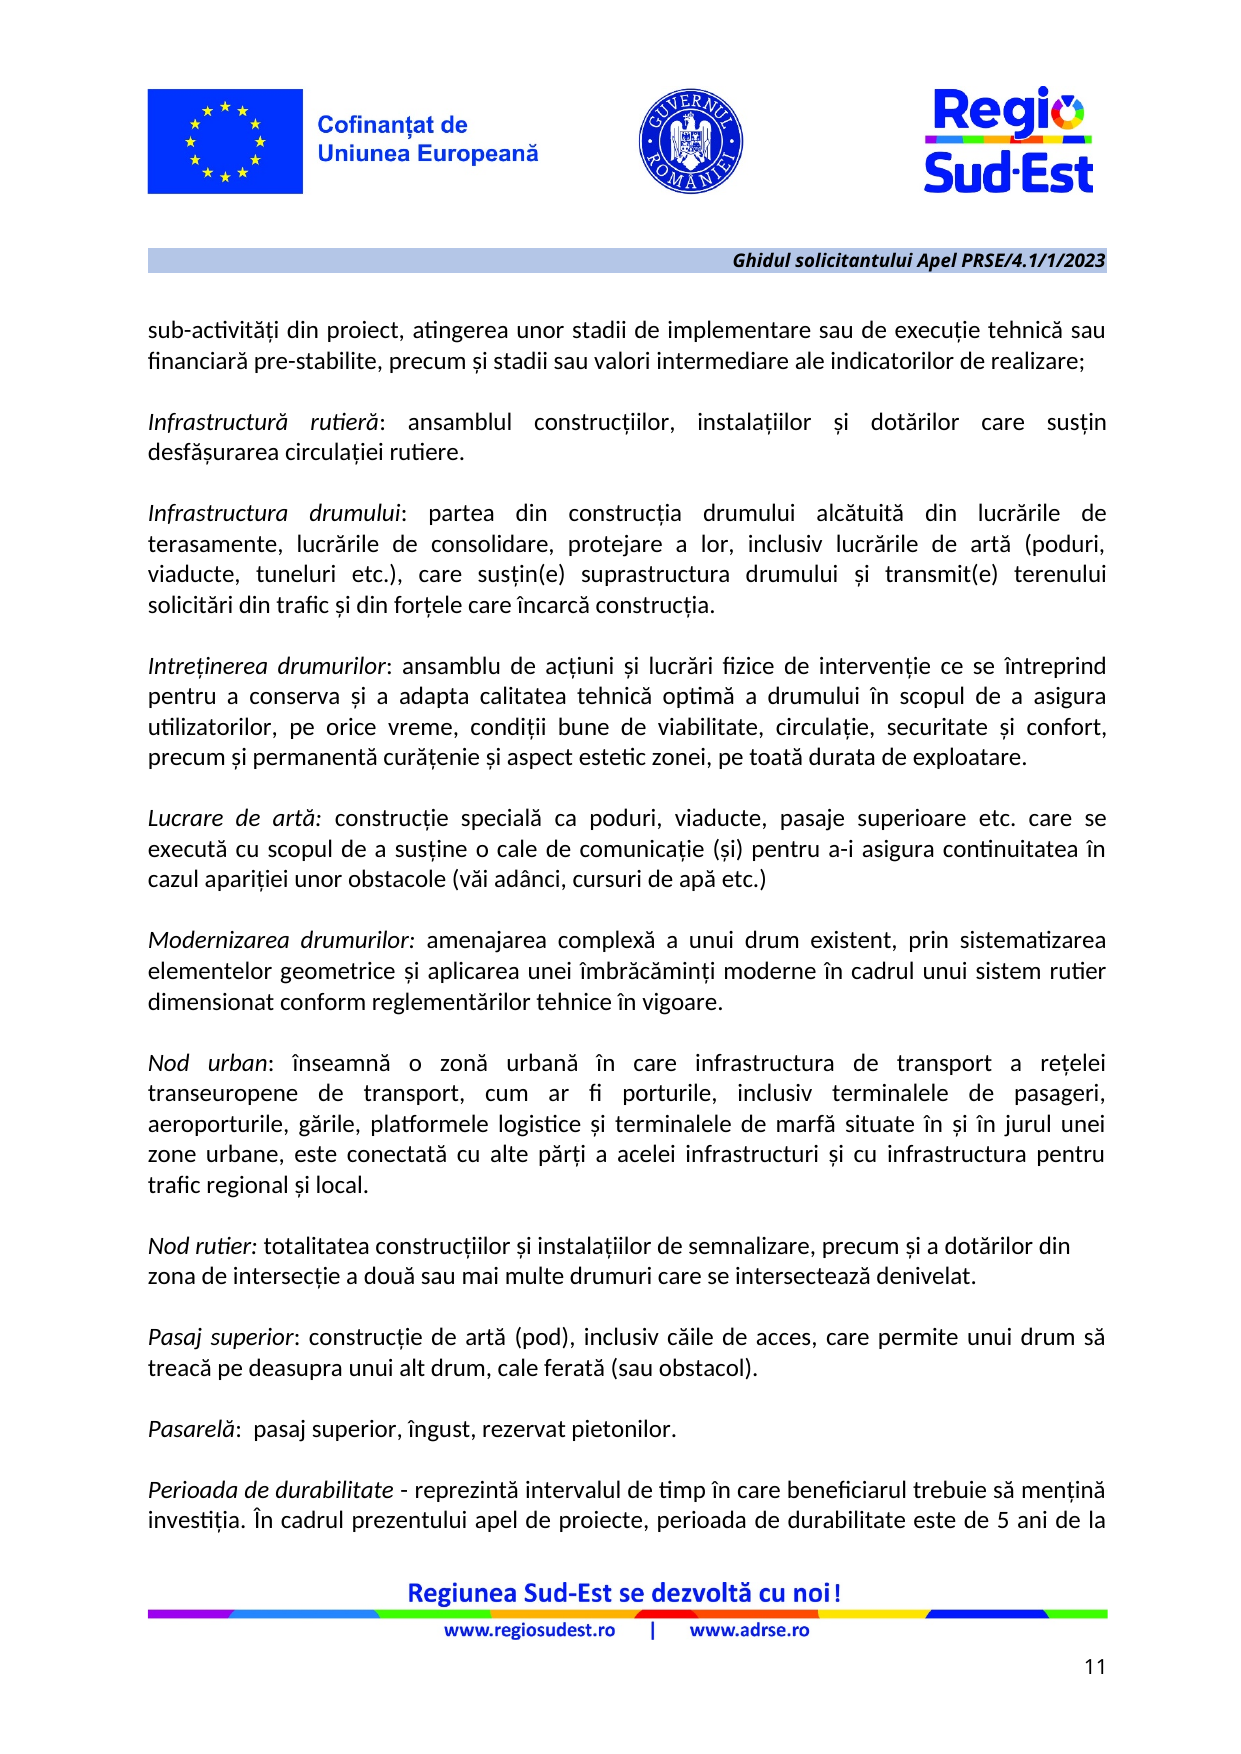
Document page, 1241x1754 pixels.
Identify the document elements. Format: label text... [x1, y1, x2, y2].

text zona de intersecţie a două sau mai multe drumuri care se intersectează denivelat. [148, 1260, 1107, 1291]
text Infrastructura drumului: partea din construcţia drumului alcătuită din lucrările de terasamente, lucrările de consolidare, protejare a lor, inclusiv lucrările de artă (poduri, viaducte, tuneluri etc.), care susţin(e) suprastructura drumului şi transmit(e) terenului solicitări din trafic şi din forţele care încarcă construcţia. [148, 497, 1107, 619]
text Modernizarea drumurilor: amenajarea complexă a unui drum existent, prin sistematizarea elementelor geometrice şi aplicarea unei îmbrăcăminţi moderne în cadrul unui sistem rutier dimensionat conform reglementărilor tehnice în vigoare. [148, 925, 1107, 1016]
picture [147, 86, 1093, 195]
text Pasarelă: pasaj superior, îngust, rezervat pietonilor. [148, 1413, 1107, 1443]
text Lucrare de artă: construcţie specială ca poduri, viaducte, pasaje superioare etc. care se execută cu scopul de a susţine o cale de comunicaţie (şi) pentru a-i asigura continuitatea în cazul apariţiei unor obstacole (văi adânci, cursuri de apă etc.) [148, 803, 1107, 894]
text Infrastructură rutieră: ansamblul construcţiilor, instalaţiilor şi dotărilor care susţin desfăşurarea circulaţiei rutiere. [148, 406, 1107, 467]
text Nod rutier: totalitatea construcţiilor şi instalaţiilor de semnalizare, precum şi a dotărilor din [148, 1230, 1107, 1260]
picture [147, 1582, 1108, 1640]
text Intreținerea drumurilor: ansamblu de acţiuni şi lucrări fizice de intervenţie ce se întreprind pentru a conserva şi a adapta calitatea tehnică optimă a drumului în scopul de a asigura utilizatorilor, pe orice vreme, condiţii bune de viabilitate, circulaţie, securitate şi confort, precum şi permanentă curăţenie şi aspect estetic zonei, pe toată durata de exploatare. [148, 650, 1107, 772]
text Pasaj superior: construcţie de artă (pod), inclusiv căile de acces, care permite unui drum să treacă pe deasupra unui alt drum, cale ferată (sau obstacol). [148, 1321, 1107, 1382]
text Nod urban: înseamnă o zonă urbană în care infrastructura de transport a rețelei transeuropene de transport, cum ar fi porturile, inclusiv terminalele de pasageri, aeroporturile, gările, platformele logistice și terminalele de marfă situate în și în jurul unei zone urbane, este conectată cu alte părți a acelei infrastructuri și cu infrastructura pentru trafic regional și local. [148, 1047, 1107, 1199]
